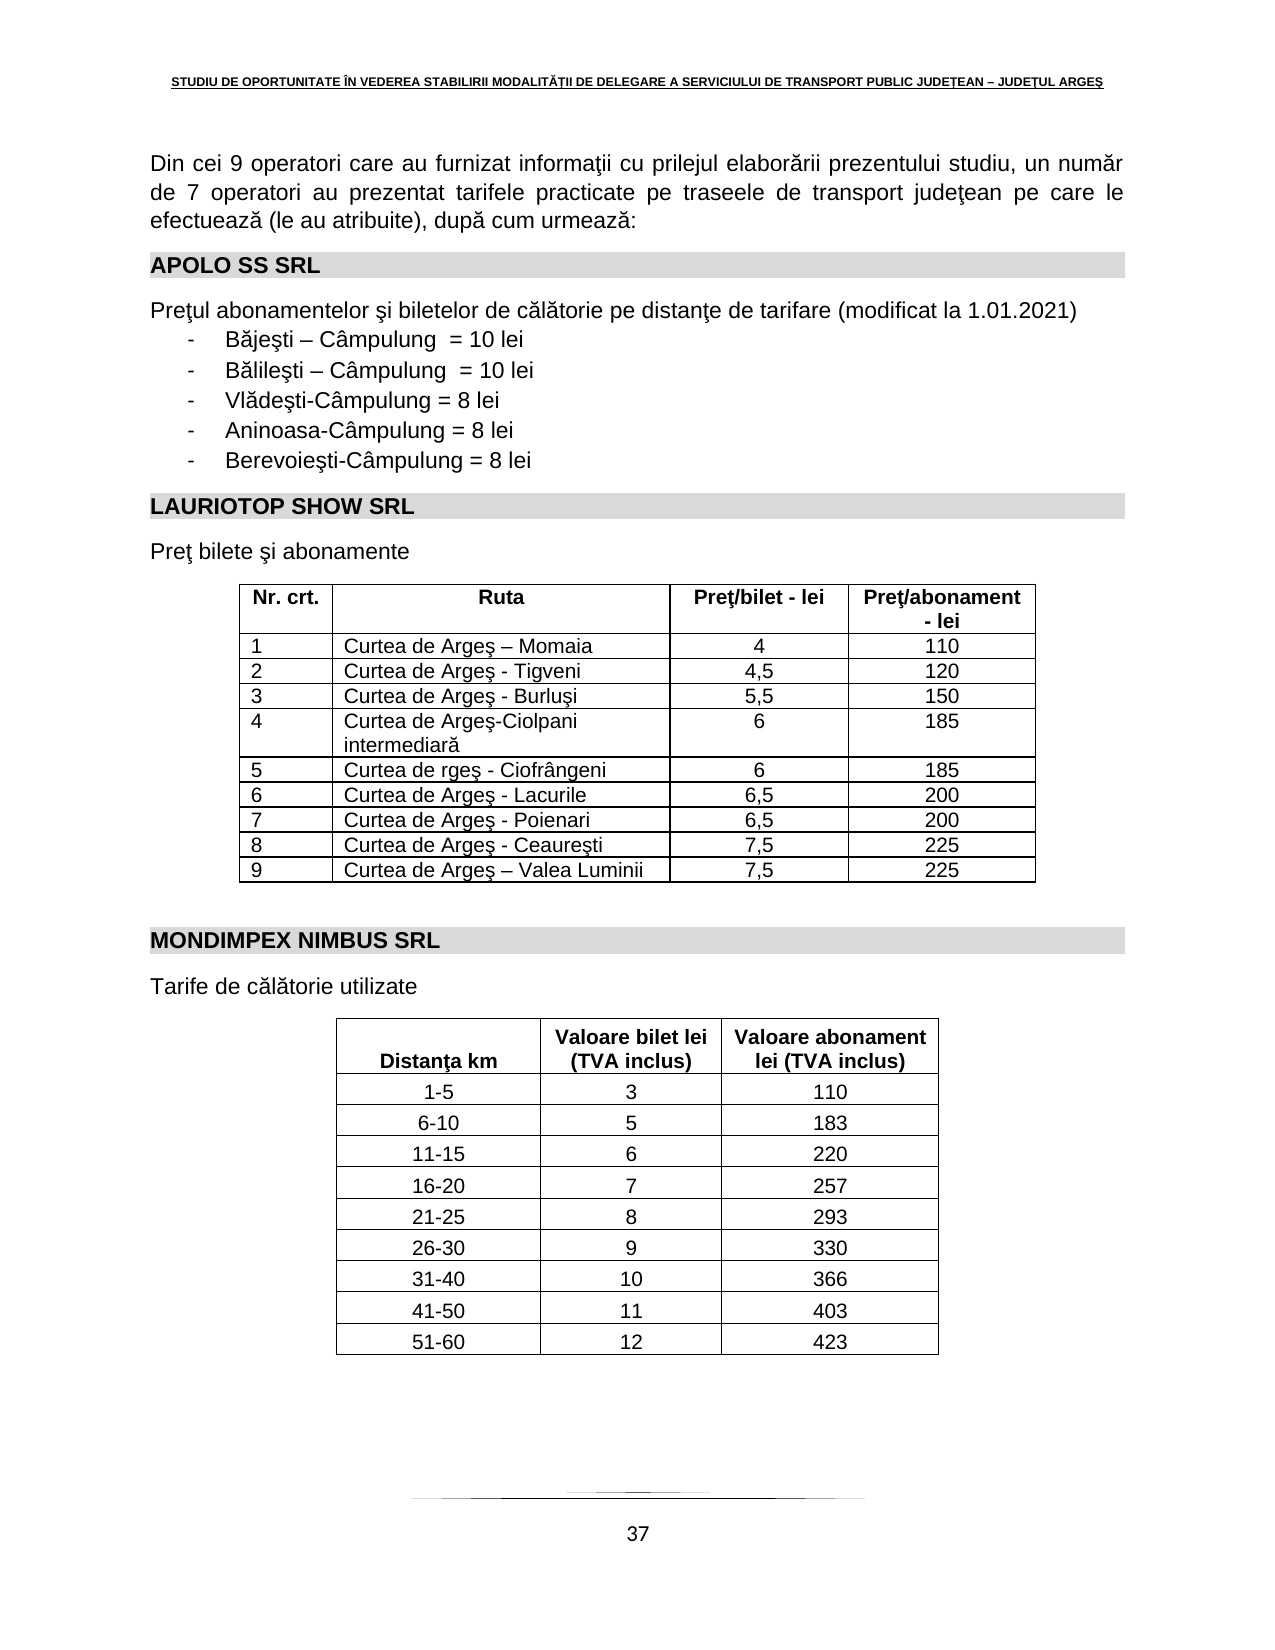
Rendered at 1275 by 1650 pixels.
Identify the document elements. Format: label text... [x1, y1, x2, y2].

table_cell 185 [849, 758, 1035, 781]
list Vlădeşti-Câmpulung = 8 lei [187, 386, 1125, 414]
table_cell 3 [240, 684, 332, 707]
table_cell Curtea de Argeş - Burluşi [333, 684, 669, 707]
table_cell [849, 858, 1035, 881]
table_header Ruta [333, 585, 669, 632]
table_cell 185 [849, 709, 1035, 756]
text LAURIOTOP SHOW SRL [150, 493, 1125, 519]
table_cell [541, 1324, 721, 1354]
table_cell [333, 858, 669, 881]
table_cell 7,5 [671, 833, 848, 856]
list Bălileşti – Câmpulung = 10 lei [187, 356, 1125, 384]
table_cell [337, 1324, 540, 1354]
text APOLO SS SRL [150, 252, 1125, 278]
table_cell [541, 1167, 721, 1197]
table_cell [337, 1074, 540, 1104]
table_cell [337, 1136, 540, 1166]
table_cell 7 [240, 808, 332, 831]
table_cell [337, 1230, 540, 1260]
list Berevoieşti-Câmpulung = 8 lei [187, 446, 1125, 474]
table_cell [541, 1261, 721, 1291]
table_cell Curtea de Argeş - Tigveni [333, 659, 669, 682]
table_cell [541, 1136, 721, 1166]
table_cell 6,5 [671, 808, 848, 831]
table_cell Curtea de Argeş - Lacurile [333, 783, 669, 806]
table_cell 2 [240, 659, 332, 682]
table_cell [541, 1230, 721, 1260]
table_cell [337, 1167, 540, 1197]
table_cell Curtea de Argeş - Poienari [333, 808, 669, 831]
table_cell 6 [240, 783, 332, 806]
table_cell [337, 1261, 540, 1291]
table_cell 6 [671, 709, 848, 756]
table_header Preţ/abonament - lei [849, 585, 1035, 632]
table_cell 225 [849, 833, 1035, 856]
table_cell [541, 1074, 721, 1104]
text Preţ bilete şi abonamente [150, 538, 1125, 565]
table_cell 110 [849, 634, 1035, 657]
text Tarife de călătorie utilizate [150, 973, 1125, 999]
list Băjeşti – Câmpulung = 10 lei [187, 326, 1125, 353]
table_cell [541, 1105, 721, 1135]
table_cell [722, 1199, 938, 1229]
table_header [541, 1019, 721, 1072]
table_cell Curtea de rgeş - Ciofrângeni [333, 758, 669, 781]
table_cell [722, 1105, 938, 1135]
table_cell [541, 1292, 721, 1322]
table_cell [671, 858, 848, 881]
table_cell 6 [671, 758, 848, 781]
table_cell 8 [240, 833, 332, 856]
table_cell Curtea de Argeş – Momaia [333, 634, 669, 657]
table_cell 200 [849, 783, 1035, 806]
table_cell 5 [240, 758, 332, 781]
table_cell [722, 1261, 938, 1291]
table_cell 5,5 [671, 684, 848, 707]
table_cell 1 [240, 634, 332, 657]
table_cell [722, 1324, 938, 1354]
text Preţul abonamentelor şi biletelor de călătorie pe distanţe de tarifare (modificat la 1.01.2021) [150, 297, 1125, 323]
table_header Preţ/bilet - lei [671, 585, 848, 632]
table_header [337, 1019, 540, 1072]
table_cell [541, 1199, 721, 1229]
table_cell 6,5 [671, 783, 848, 806]
text Din cei 9 operatori care au furnizat informaţii cu prilejul elaborării prezentului studiu, un număr de 7 operatori au prezentat tarifele practicate pe traseele de transport judeţean pe care le efectuează (le au atribuite), după cum urmează: [150, 150, 1125, 233]
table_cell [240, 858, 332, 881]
table_cell 150 [849, 684, 1035, 707]
text MONDIMPEX NIMBUS SRL [150, 927, 1125, 954]
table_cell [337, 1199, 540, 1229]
table_cell 4 [240, 709, 332, 756]
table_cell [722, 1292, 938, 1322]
table_header Nr. crt. [240, 585, 332, 632]
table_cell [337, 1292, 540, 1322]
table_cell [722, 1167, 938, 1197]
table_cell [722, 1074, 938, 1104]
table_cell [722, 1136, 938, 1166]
table_cell 4 [671, 634, 848, 657]
table_cell 200 [849, 808, 1035, 831]
table_cell Curtea de Argeş - Ceaureşti [333, 833, 669, 856]
table_cell 120 [849, 659, 1035, 682]
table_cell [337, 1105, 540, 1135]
list Aninoasa-Câmpulung = 8 lei [187, 416, 1125, 444]
table_cell 4,5 [671, 659, 848, 682]
table_cell Curtea de Argeş-Ciolpani intermediară [333, 709, 669, 756]
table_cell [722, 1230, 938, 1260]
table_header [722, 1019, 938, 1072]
